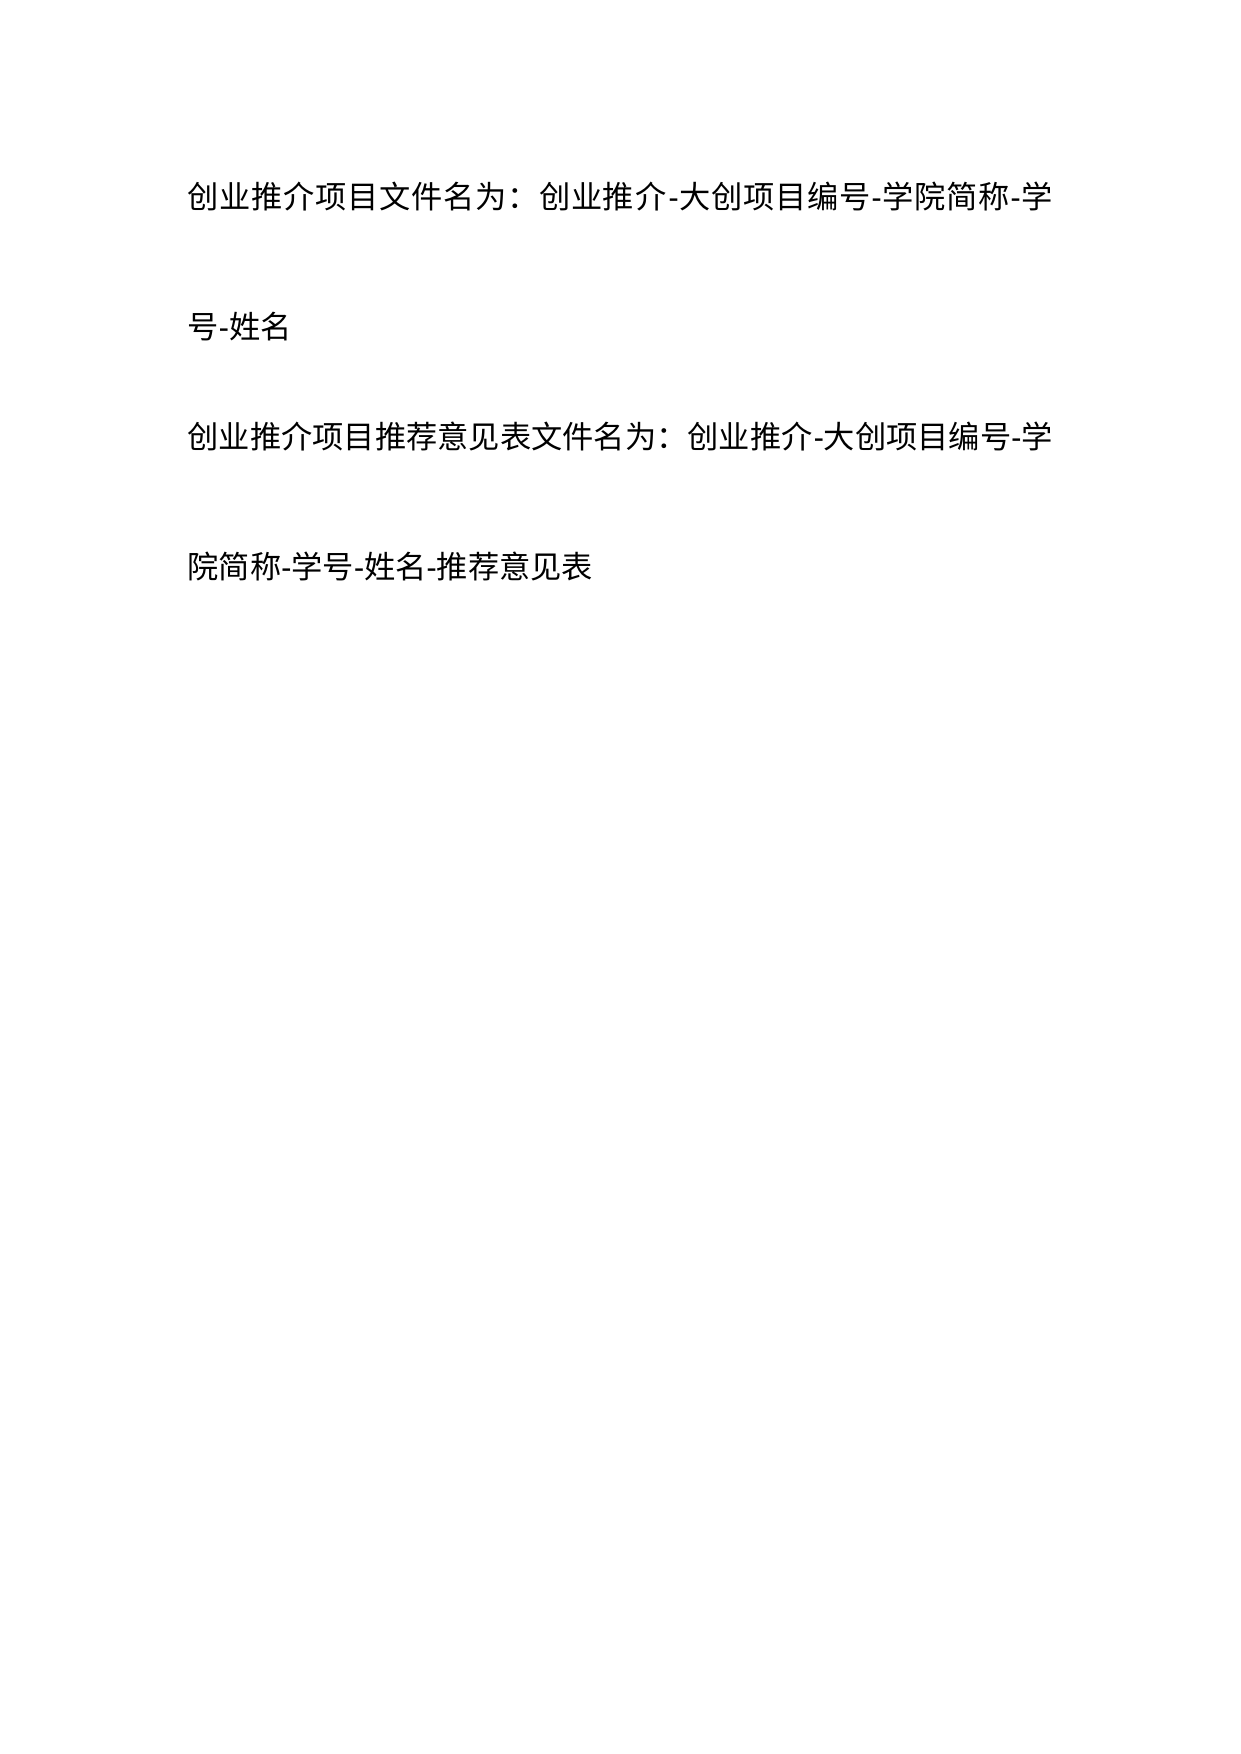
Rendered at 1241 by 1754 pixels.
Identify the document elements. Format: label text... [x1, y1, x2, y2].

text 创业推介项目文件名为：创业推介-大创项目编号-学院简称-学号-姓名 [187, 162, 1053, 357]
text 创业推介项目推荐意见表文件名为：创业推介-大创项目编号-学院简称-学号-姓名-推荐意见表 [187, 402, 1053, 597]
